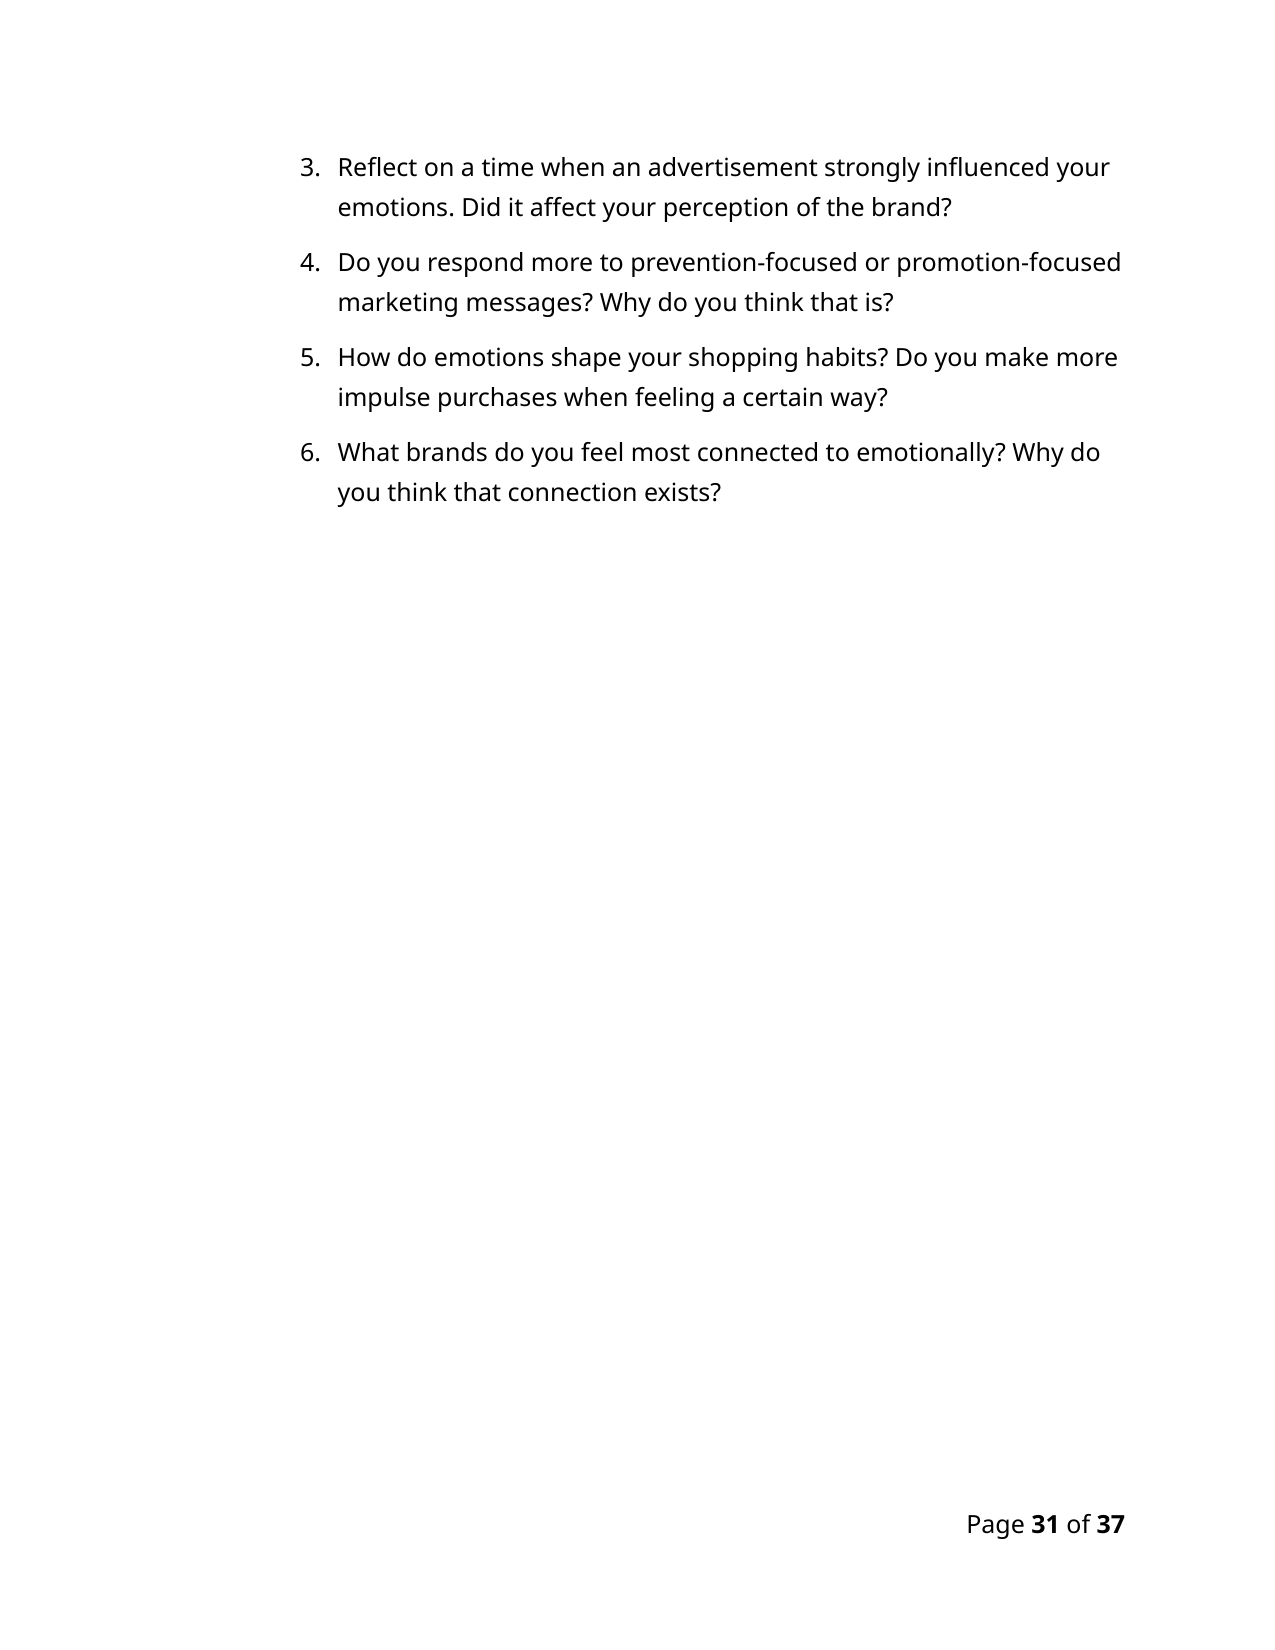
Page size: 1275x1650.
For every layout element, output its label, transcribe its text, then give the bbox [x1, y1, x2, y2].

list What brands do you feel most connected to emotionally? Why do you think that connection exists? [300, 435, 1125, 508]
list Do you respond more to prevention-focused or promotion-focused marketing messages? Why do you think that is? [300, 245, 1125, 318]
list How do emotions shape your shopping habits? Do you make more impulse purchases when feeling a certain way? [300, 340, 1125, 413]
list Reflect on a time when an advertisement strongly influenced your emotions. Did it affect your perception of the brand? [300, 150, 1125, 223]
